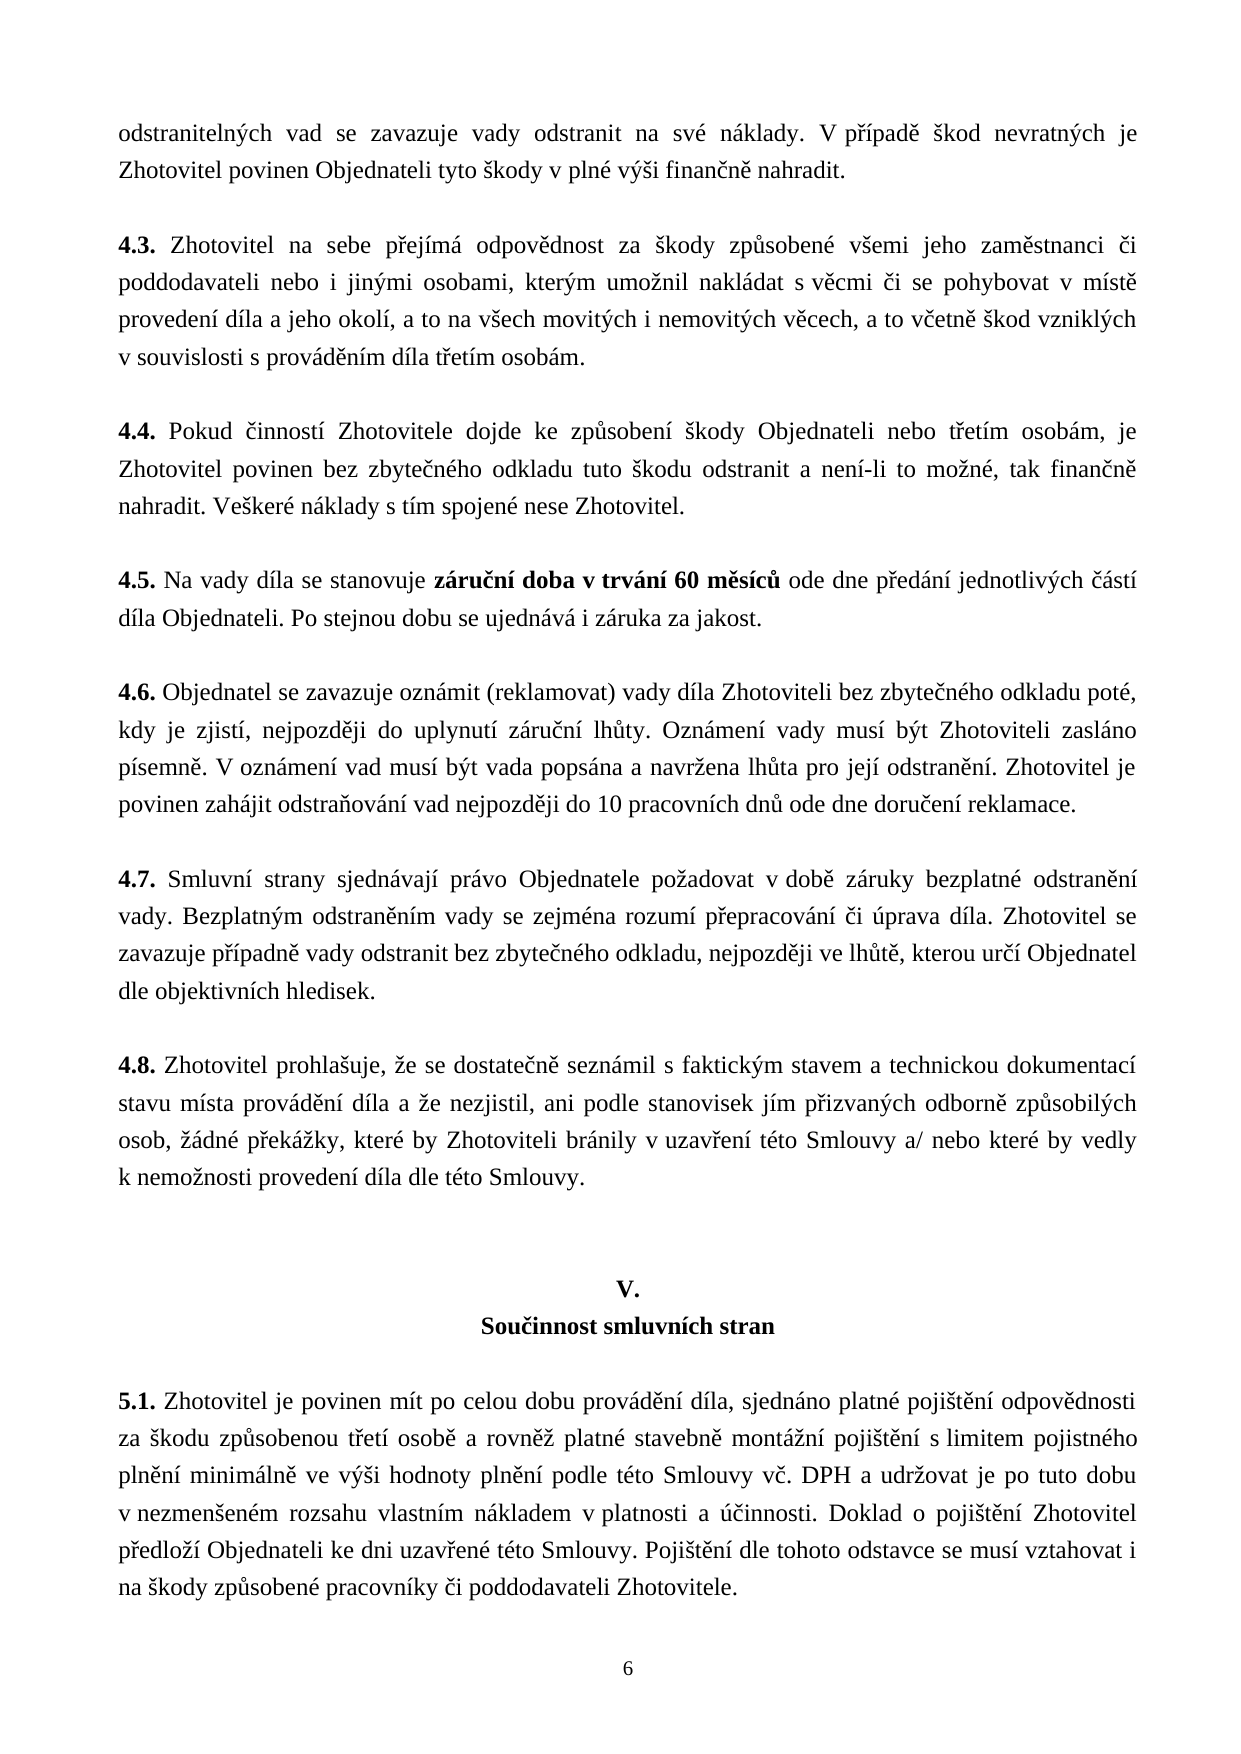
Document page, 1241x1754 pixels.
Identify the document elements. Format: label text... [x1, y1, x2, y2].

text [118, 118, 1138, 184]
text 4.8. Zhotovitel prohlašuje, že se dostatečně seznámil s faktickým stavem a technickou dokumentací stavu místa provádění díla a že nezjistil, ani podle stanovisek jím přizvaných odborně způsobilých osob, žádné překážky, které by Zhotoviteli bránily v uzavření této Smlouvy a/ nebo které by vedly k nemožnosti provedení díla dle této Smlouvy. [118, 1050, 1138, 1191]
text 4.3. Zhotovitel na sebe přejímá odpovědnost za škody způsobené všemi jeho zaměstnanci či poddodavateli nebo i jinými osobami, kterým umožnil nakládat s věcmi či se pohybovat v místě provedení díla a jeho okolí, a to na všech movitých i nemovitých věcech, a to včetně škod vzniklých v souvislosti s prováděním díla třetím osobám. [118, 230, 1138, 371]
text Součinnost smluvních stran [118, 1311, 1138, 1340]
text V. [118, 1274, 1138, 1303]
text 5.1. Zhotovitel je povinen mít po celou dobu provádění díla, sjednáno platné pojištění odpovědnosti za škodu způsobenou třetí osobě a rovněž platné stavebně montážní pojištění s limitem pojistného plnění minimálně ve výši hodnoty plnění podle této Smlouvy vč. DPH a udržovat je po tuto dobu v nezmenšeném rozsahu vlastním nákladem v platnosti a účinnosti. Doklad o pojištění Zhotovitel předloží Objednateli ke dni uzavřené této Smlouvy. Pojištění dle tohoto odstavce se musí vztahovat i na škody způsobené pracovníky či poddodavateli Zhotovitele. [118, 1386, 1138, 1601]
text 4.6. Objednatel se zavazuje oznámit (reklamovat) vady díla Zhotoviteli bez zbytečného odkladu poté, kdy je zjistí, nejpozději do uplynutí záruční lhůty. Oznámení vady musí být Zhotoviteli zasláno písemně. V oznámení vad musí být vada popsána a navržena lhůta pro její odstranění. Zhotovitel je povinen zahájit odstraňování vad nejpozději do 10 pracovních dnů ode dne doručení reklamace. [118, 677, 1138, 818]
text 4.5. Na vady díla se stanovuje záruční doba v trvání 60 měsíců ode dne předání jednotlivých částí díla Objednateli. Po stejnou dobu se ujednává i záruka za jakost. [118, 566, 1138, 632]
text 4.4. Pokud činností Zhotovitele dojde ke způsobení škody Objednateli nebo třetím osobám, je Zhotovitel povinen bez zbytečného odkladu tuto škodu odstranit a není-li to možné, tak finančně nahradit. Veškeré náklady s tím spojené nese Zhotovitel. [118, 416, 1138, 520]
text 4.7. Smluvní strany sjednávají právo Objednatele požadovat v době záruky bezplatné odstranění vady. Bezplatným odstraněním vady se zejména rozumí přepracování či úprava díla. Zhotovitel se zavazuje případně vady odstranit bez zbytečného odkladu, nejpozději ve lhůtě, kterou určí Objednatel dle objektivních hledisek. [118, 864, 1138, 1004]
